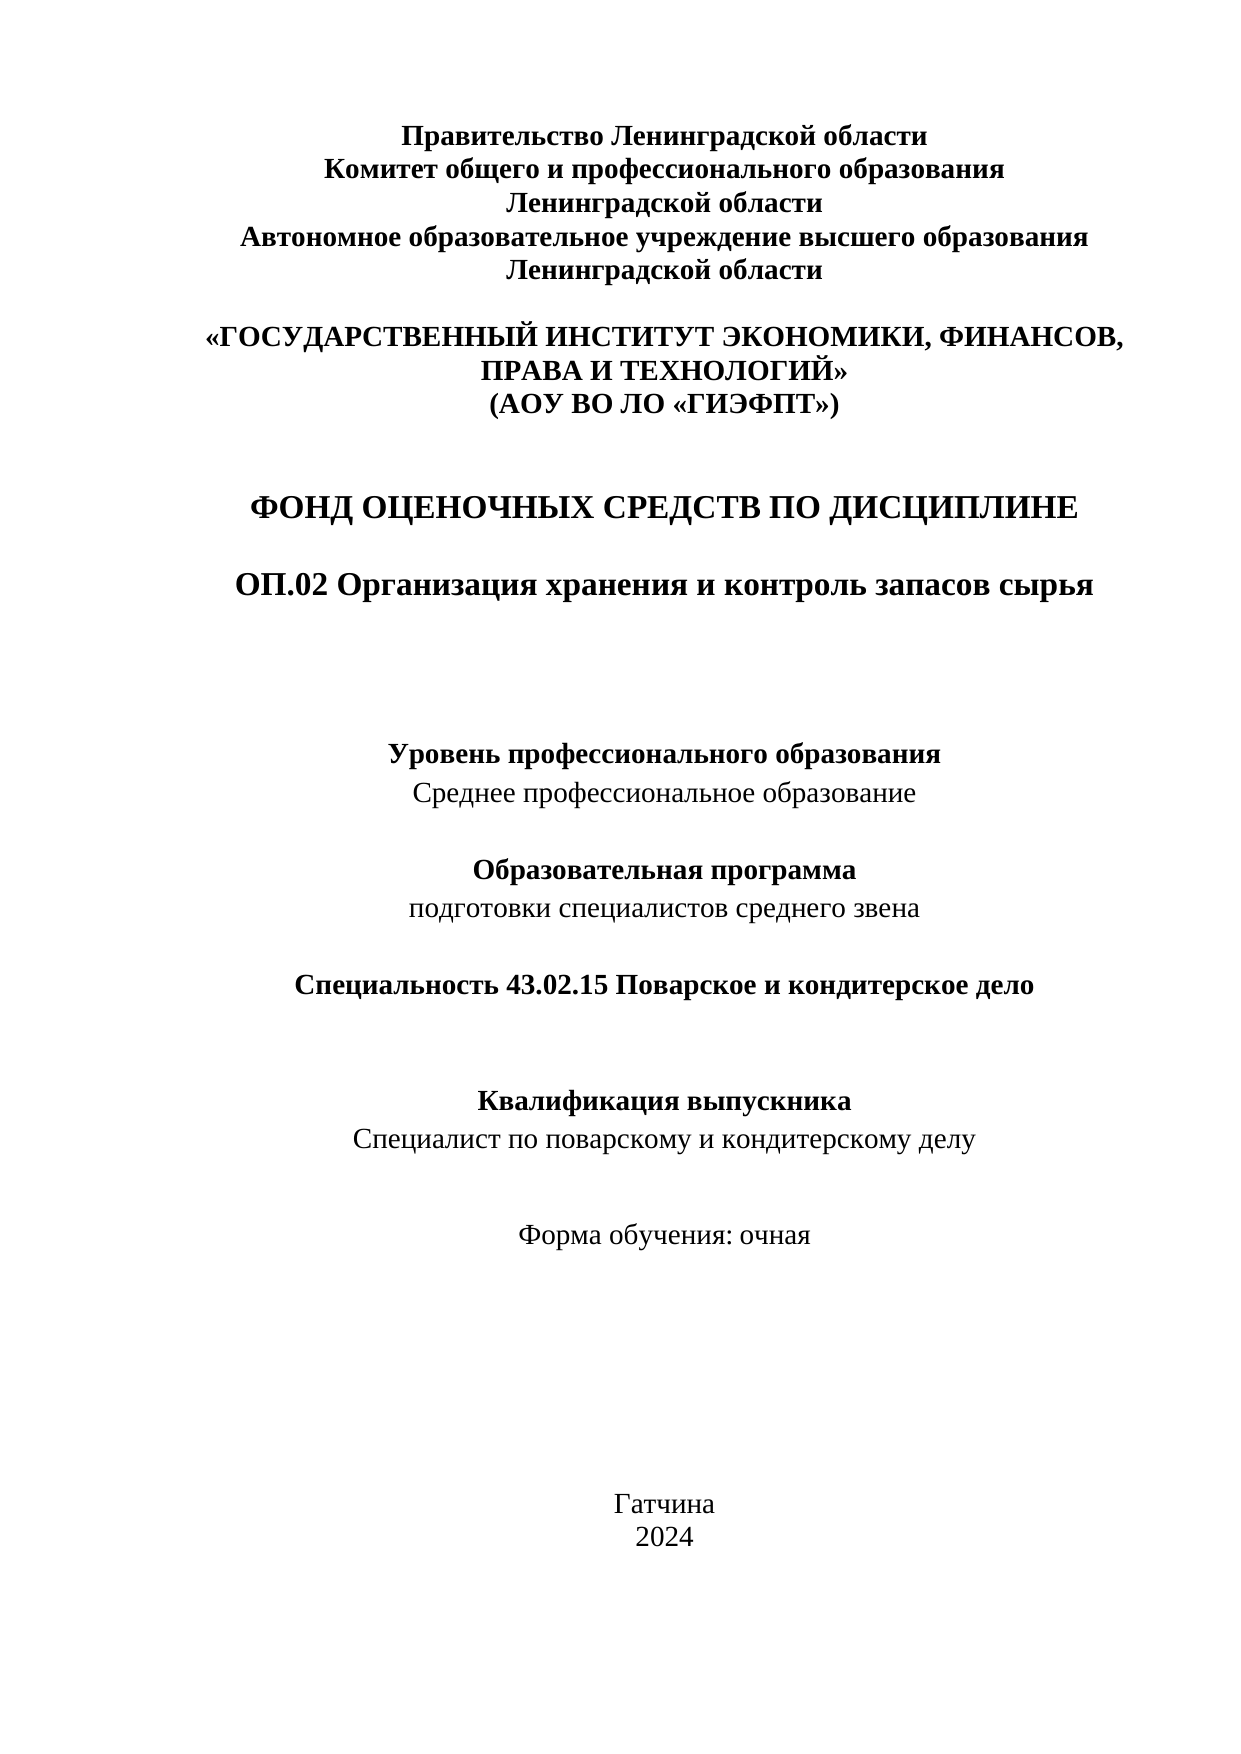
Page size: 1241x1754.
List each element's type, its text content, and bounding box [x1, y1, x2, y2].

text Ленинградской области [177, 185, 1152, 219]
text (АОУ ВО ЛО «ГИЭФПТ») [177, 386, 1152, 420]
text 2024 [177, 1519, 1152, 1553]
text Специалист по поварскому и кондитерскому делу [177, 1122, 1152, 1155]
text Специальность 43.02.15 Поварское и кондитерское дело [177, 967, 1152, 1001]
text «ГОСУДАРСТВЕННЫЙ ИНСТИТУТ ЭКОНОМИКИ, ФИНАНСОВ, ПРАВА И ТЕХНОЛОГИЙ» [177, 319, 1152, 386]
text подготовки специалистов среднего звена [177, 890, 1152, 924]
text ФОНД ОЦЕНОЧНЫХ СРЕДСТВ ПО ДИСЦИПЛИНЕ [177, 487, 1152, 525]
text Уровень профессионального образования [177, 736, 1152, 770]
text Комитет общего и профессионального образования [177, 152, 1152, 185]
text Образовательная программа [177, 852, 1152, 885]
text ОП.02 Организация хранения и контроль запасов сырья [177, 564, 1152, 602]
text Форма обучения: очная [177, 1217, 1152, 1251]
text Правительство Ленинградской области [177, 118, 1152, 152]
text Гатчина [177, 1486, 1152, 1519]
text Автономное образовательное учреждение высшего образования Ленинградской области [177, 219, 1152, 286]
text Среднее профессиональное образование [177, 775, 1152, 808]
text Квалификация выпускника [177, 1083, 1152, 1117]
